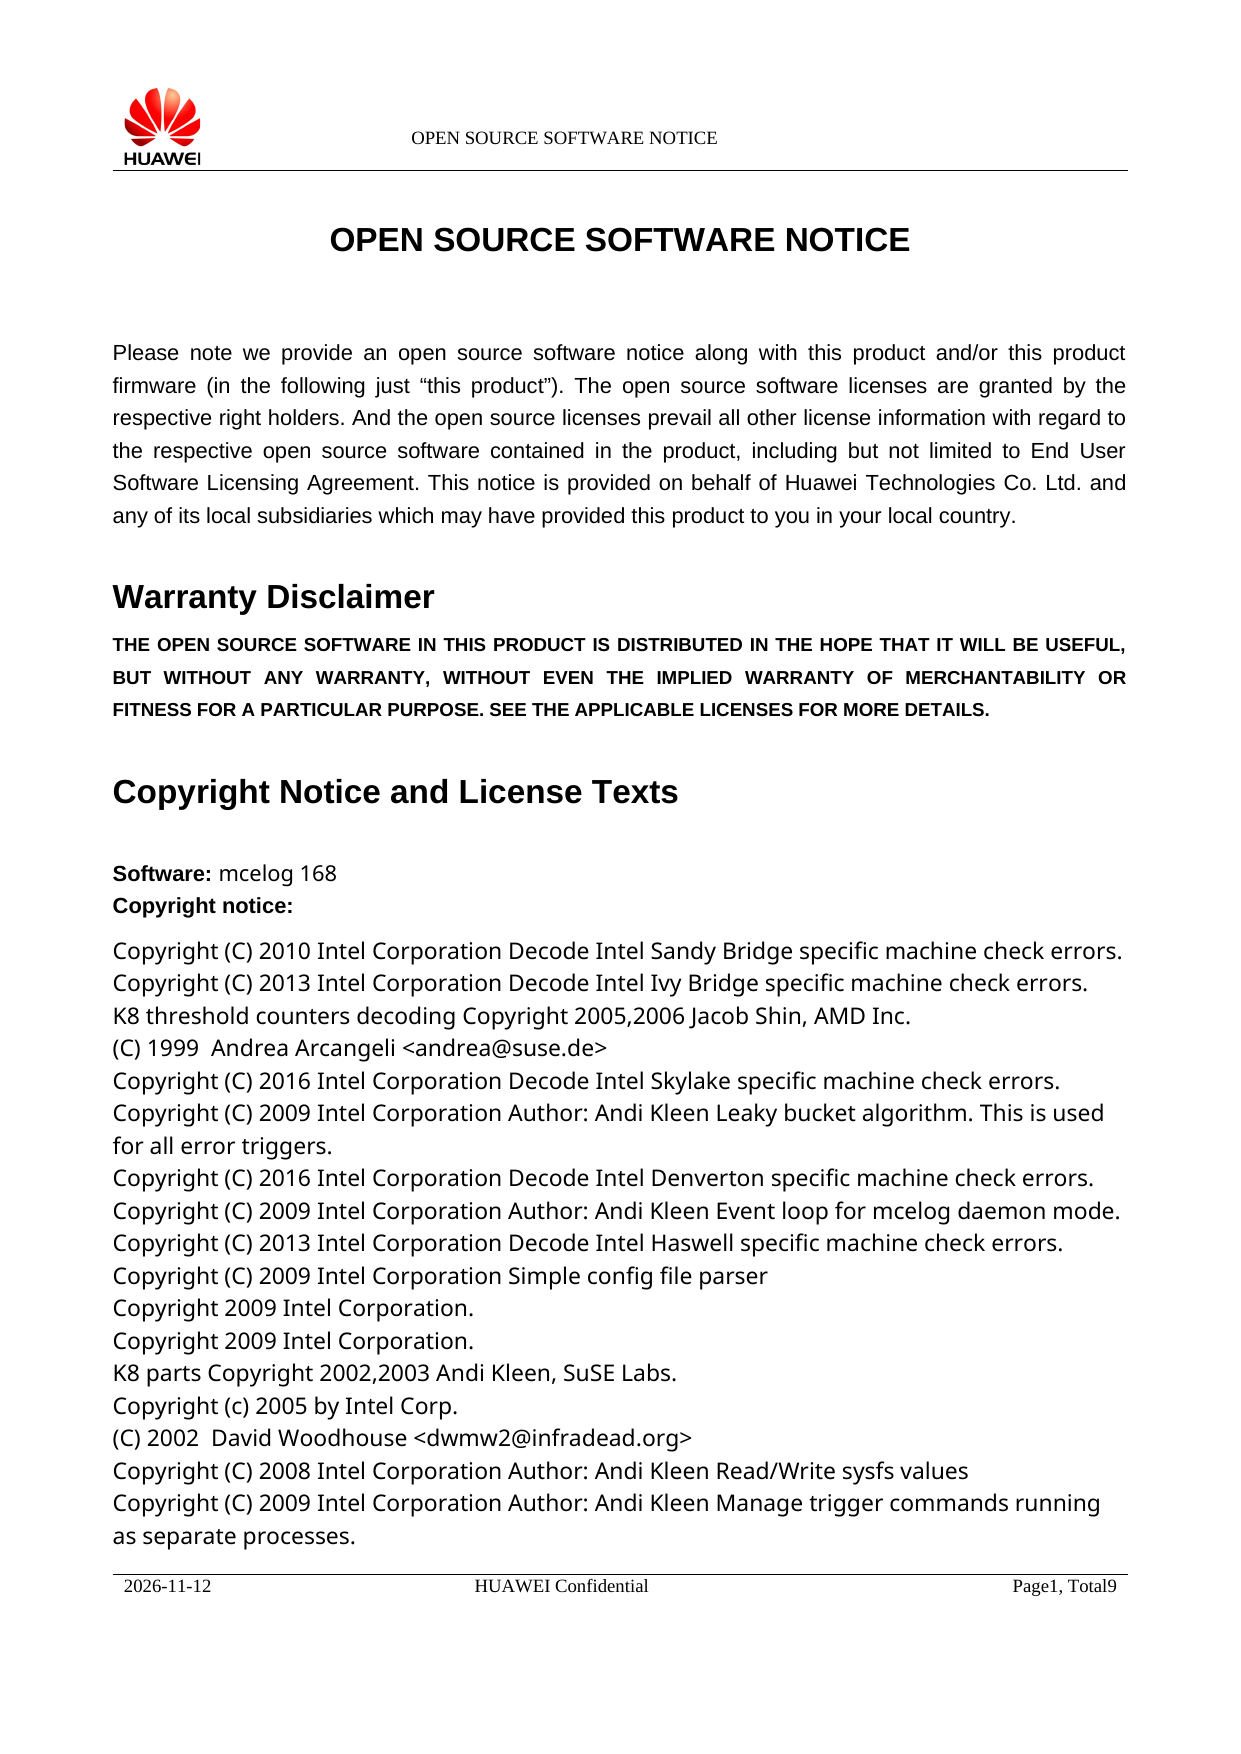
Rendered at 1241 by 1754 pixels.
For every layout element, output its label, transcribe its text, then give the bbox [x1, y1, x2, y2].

title Software: mcelog 168 [112, 856, 1128, 889]
text Please note we provide an open source software notice along with this product and/or this product firmware (in the following just “this product”). The open source software licenses are granted by the respective right holders. And the open source licenses prevail all other license information with regard to the respective open source software contained in the product, including but not limited to End User Software Licensing Agreement. This notice is provided on behalf of Huawei Technologies Co. Ltd. and any of its local subsidiaries which may have provided this product to you in your local country. [112, 336, 1128, 531]
picture [124, 88, 201, 165]
text The open source software in this product is distributed in the hope that it will be useful, but WITHOUT ANY WARRANTY, without even the implied warranty of MERCHANTABILITY or FITNESS FOR A PARTICULAR PURPOSE. See the applicable licenses for more details. [112, 629, 1128, 726]
text OPEN SOURCE SOFTWARE NOTICE [112, 206, 1128, 271]
text Copyright Notice and License Texts [112, 759, 1128, 824]
text Copyright notice: [112, 889, 1128, 921]
text Warranty Disclaimer [112, 564, 1128, 629]
